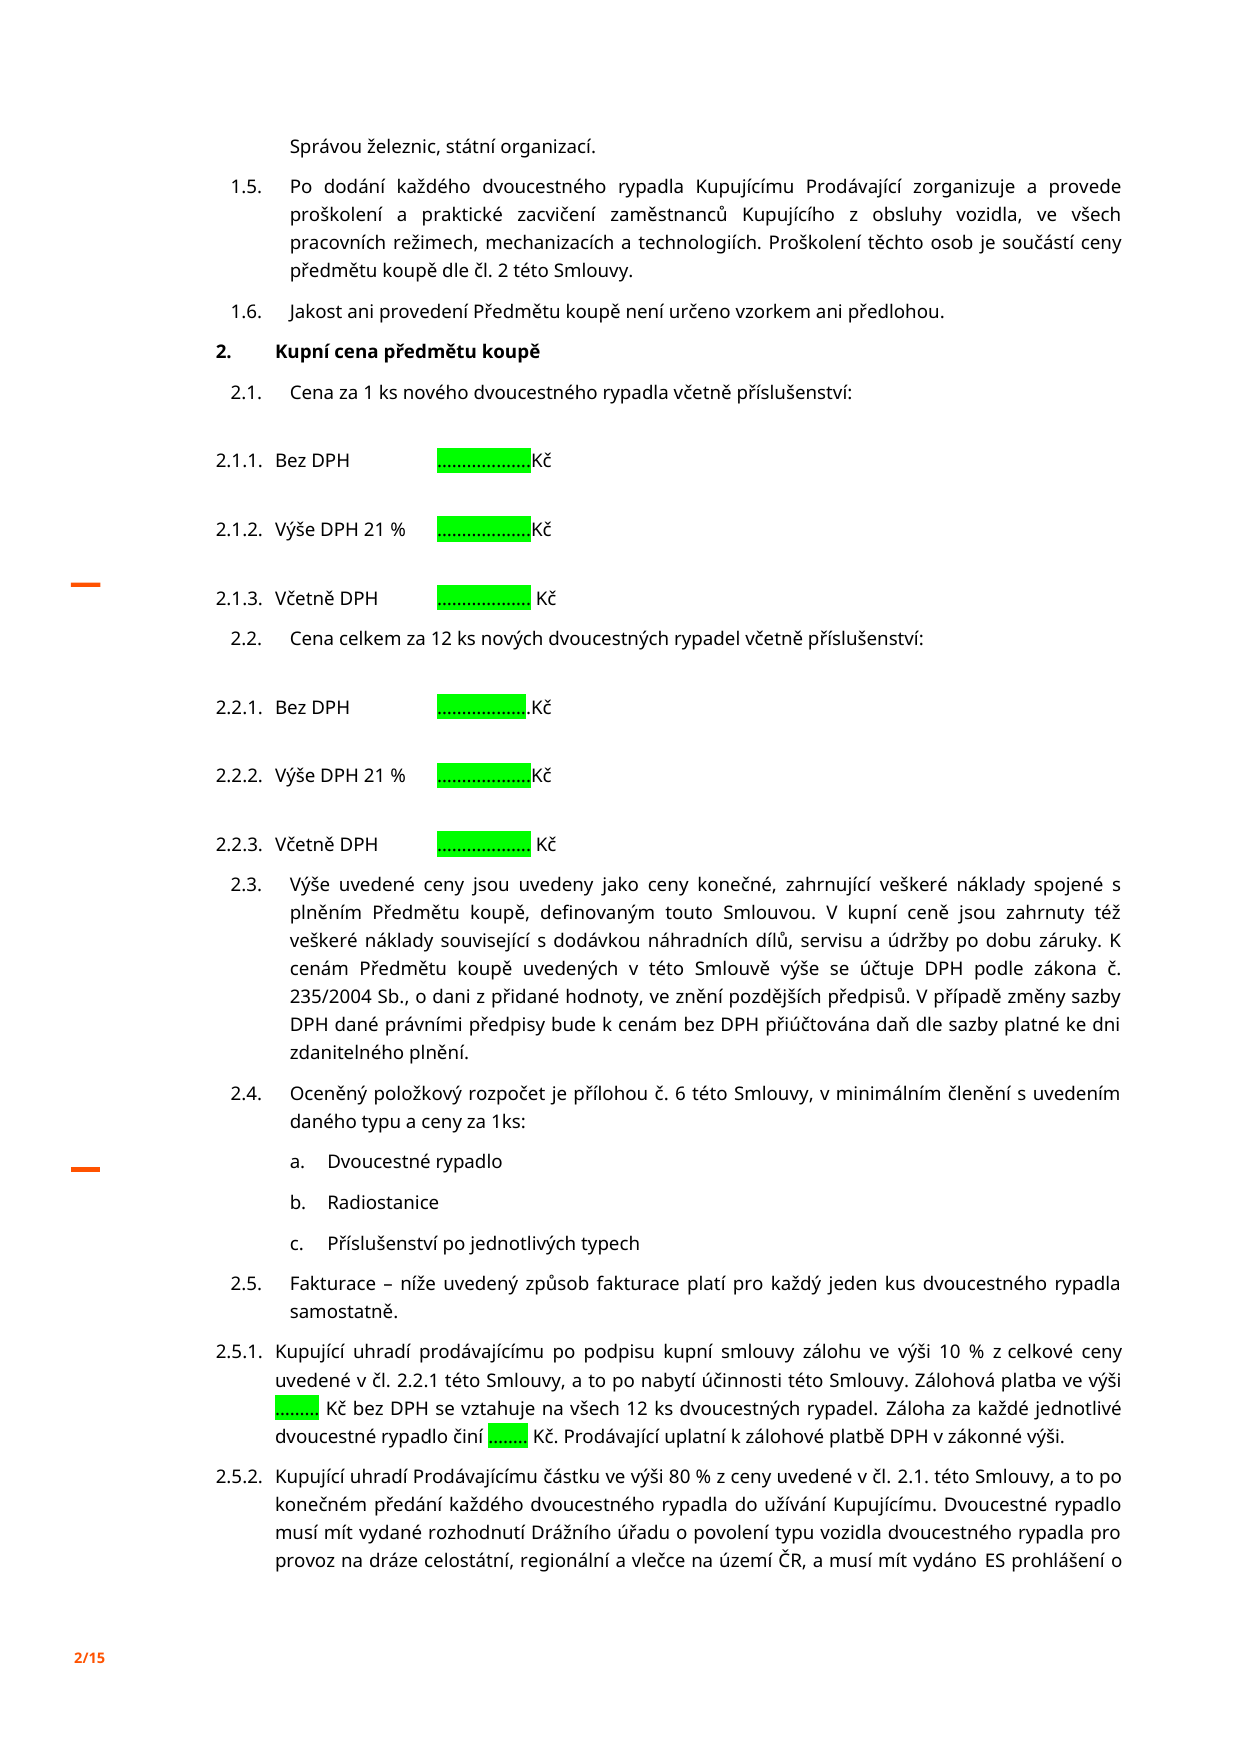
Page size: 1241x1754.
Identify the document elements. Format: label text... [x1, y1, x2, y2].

text Včetně DPH ………………. Kč [531, 831, 1122, 857]
text Cena celkem za 12 ks nových dvoucestných rypadel včetně příslušenství: [230, 625, 1122, 679]
text Včetně DPH ………………. Kč [216, 585, 437, 610]
text Bez DPH ……………….Kč [216, 448, 1122, 501]
text Jakost ani provedení Předmětu koupě není určeno vzorkem ani předlohou. [230, 298, 1122, 324]
text Bez DPH ……………….Kč [216, 694, 1122, 747]
subtitle Kupní cena předmětu koupě [216, 339, 1122, 364]
list Radiostanice [289, 1189, 1122, 1215]
text Výše DPH 21 % ……………….Kč [216, 762, 1122, 816]
list Příslušenství po jednotlivých typech [289, 1230, 1122, 1255]
text Kupující uhradí prodávajícímu po podpisu kupní smlouvy zálohu ve výši 10 % z celkové ceny uvedené v čl. 2.2.1 této Smlouvy, a to po nabytí účinnosti této Smlouvy. Zálohová platba ve výši ……… Kč bez DPH se vztahuje na všech 12 ks dvoucestných rypadel. Záloha za každé jednotlivé dvoucestné rypadlo činí …….. Kč. Prodávající uplatní k zálohové platbě DPH v zákonné výši. [216, 1339, 1122, 1448]
text Po dodání každého dvoucestného rypadla Kupujícímu Prodávající zorganizuje a provede proškolení a praktické zacvičení zaměstnanců Kupujícího z obsluhy vozidla, ve všech pracovních režimech, mechanizacích a technologiích. Proškolení těchto osob je součástí ceny předmětu koupě dle čl. 2 této Smlouvy. [230, 174, 1122, 283]
text Včetně DPH ………………. Kč [216, 831, 437, 857]
text Včetně DPH ………………. Kč [531, 585, 1122, 610]
text Cena za 1 ks nového dvoucestného rypadla včetně příslušenství: [230, 379, 1122, 433]
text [216, 1463, 1122, 1573]
list Dvoucestné rypadlo [289, 1149, 1122, 1174]
text Výše DPH 21 % ……………….Kč [216, 516, 1122, 570]
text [230, 133, 1122, 159]
text Oceněný položkový rozpočet je přílohou č. 6 této Smlouvy, v minimálním členění s uvedením daného typu a ceny za 1ks: [230, 1080, 1122, 1134]
text Fakturace – níže uvedený způsob fakturace platí pro každý jeden kus dvoucestného rypadla samostatně. [230, 1270, 1122, 1324]
text Výše uvedené ceny jsou uvedeny jako ceny konečné, zahrnující veškeré náklady spojené s plněním Předmětu koupě, definovaným touto Smlouvou. V kupní ceně jsou zahrnuty též veškeré náklady související s dodávkou náhradních dílů, servisu a údržby po dobu záruky. K cenám Předmětu koupě uvedených v této Smlouvě výše se účtuje DPH podle zákona č. 235/2004 Sb., o dani z přidané hodnoty, ve znění pozdějších předpisů. V případě změny sazby DPH dané právními předpisy bude k cenám bez DPH přiúčtována daň dle sazby platné ke dni zdanitelného plnění. [230, 872, 1122, 1065]
